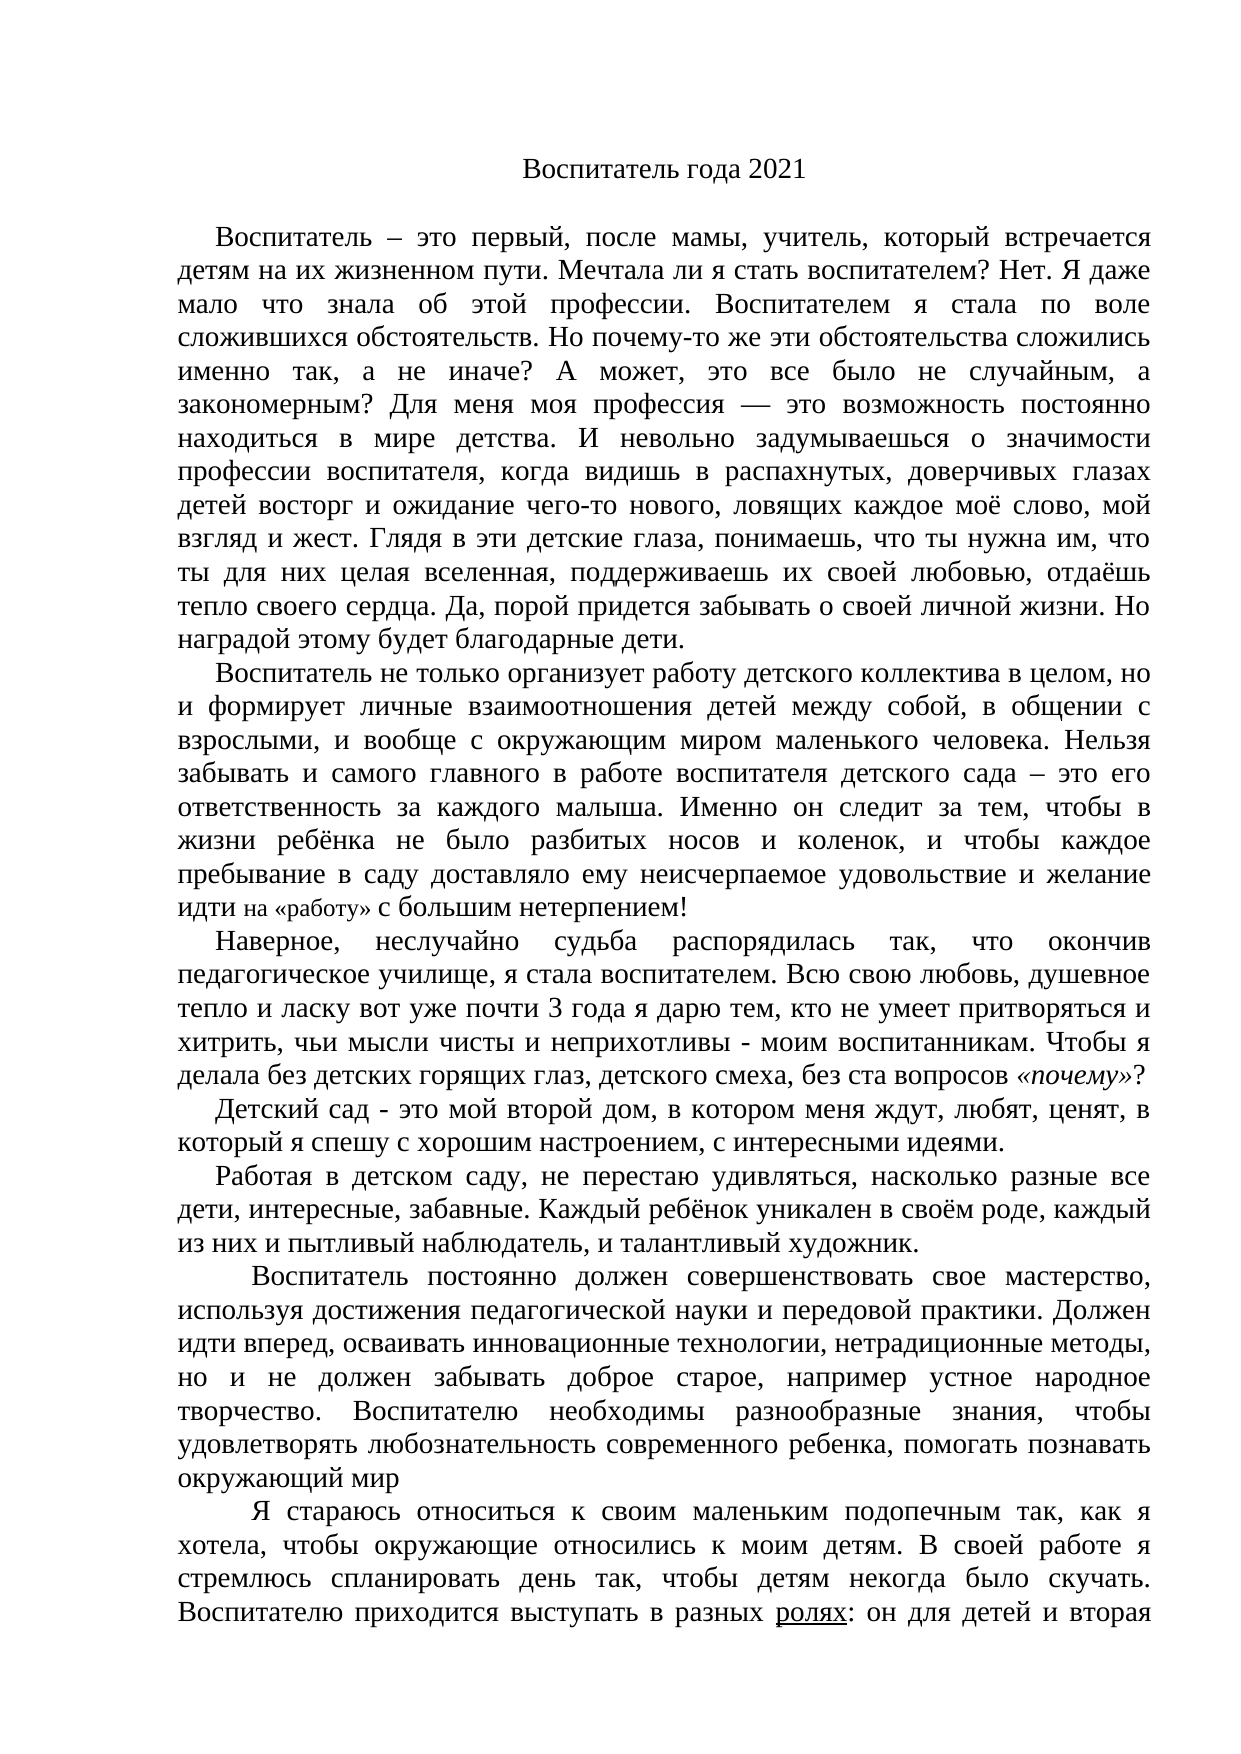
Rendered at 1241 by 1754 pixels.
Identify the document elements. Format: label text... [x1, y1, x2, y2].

text Наверное, неслучайно судьба распорядилась так, что окончив педагогическое училище, я стала воспитателем. Всю свою любовь, душевное тепло и ласку вот уже почти 3 года я дарю тем, кто не умеет притворяться и хитрить, чьи мысли чисты и неприхотливы - моим воспитанникам. Чтобы я делала без детских горящих глаз, детского смеха, без ста вопросов «почему»? [177, 923, 1152, 1091]
text Воспитатель не только организует работу детского коллектива в целом, но и формирует личные взаимоотношения детей между собой, в общении с взрослыми, и вообще с окружающим миром маленького человека. Нельзя забывать и самого главного в работе воспитателя детского сада – это его ответственность за каждого малыша. Именно он следит за тем, чтобы в жизни ребёнка не было разбитых носов и коленок, и чтобы каждое пребывание в саду доставляло ему неисчерпаемое удовольствие и желание идти на «работу» с большим нетерпением! [177, 655, 1152, 923]
text Воспитатель – это первый, после мамы, учитель, который встречается детям на их жизненном пути. Мечтала ли я стать воспитателем? Нет. Я даже мало что знала об этой профессии. Воспитателем я стала по воле сложившихся обстоятельств. Но почему-то же эти обстоятельства сложились именно так, а не иначе? А может, это все было не случайным, а закономерным? Для меня моя профессия — это возможность постоянно находиться в мире детства. И невольно задумываешься о значимости профессии воспитателя, когда видишь в распахнутых, доверчивых глазах детей восторг и ожидание чего-то нового, ловящих каждое моё слово, мой взгляд и жест. Глядя в эти детские глаза, понимаешь, что ты нужна им, что ты для них целая вселенная, поддерживаешь их своей любовью, отдаёшь тепло своего сердца. Да, порой придется забывать о своей личной жизни. Но наградой этому будет благодарные дети. [177, 219, 1152, 655]
text Работая в детском саду, не перестаю удивляться, насколько разные все дети, интересные, забавные. Каждый ребёнок уникален в своём роде, каждый из них и пытливый наблюдатель, и талантливый художник. Воспитатель постоянно должен совершенствовать свое мастерство, используя достижения педагогической науки и передовой практики. Должен идти вперед, осваивать инновационные технологии, нетрадиционные методы, но и не должен забывать доброе старое, например устное народное творчество. Воспитателю необходимы разнообразные знания, чтобы удовлетворять любознательность современного ребенка, помогать познавать окружающий мир [177, 1158, 1152, 1493]
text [177, 1493, 1152, 1627]
text Воспитатель года 2021 [177, 152, 1152, 185]
text Детский сад - это мой второй дом, в котором меня ждут, любят, ценят, в который я спешу с хорошим настроением, с интересными идеями. [177, 1091, 1152, 1158]
